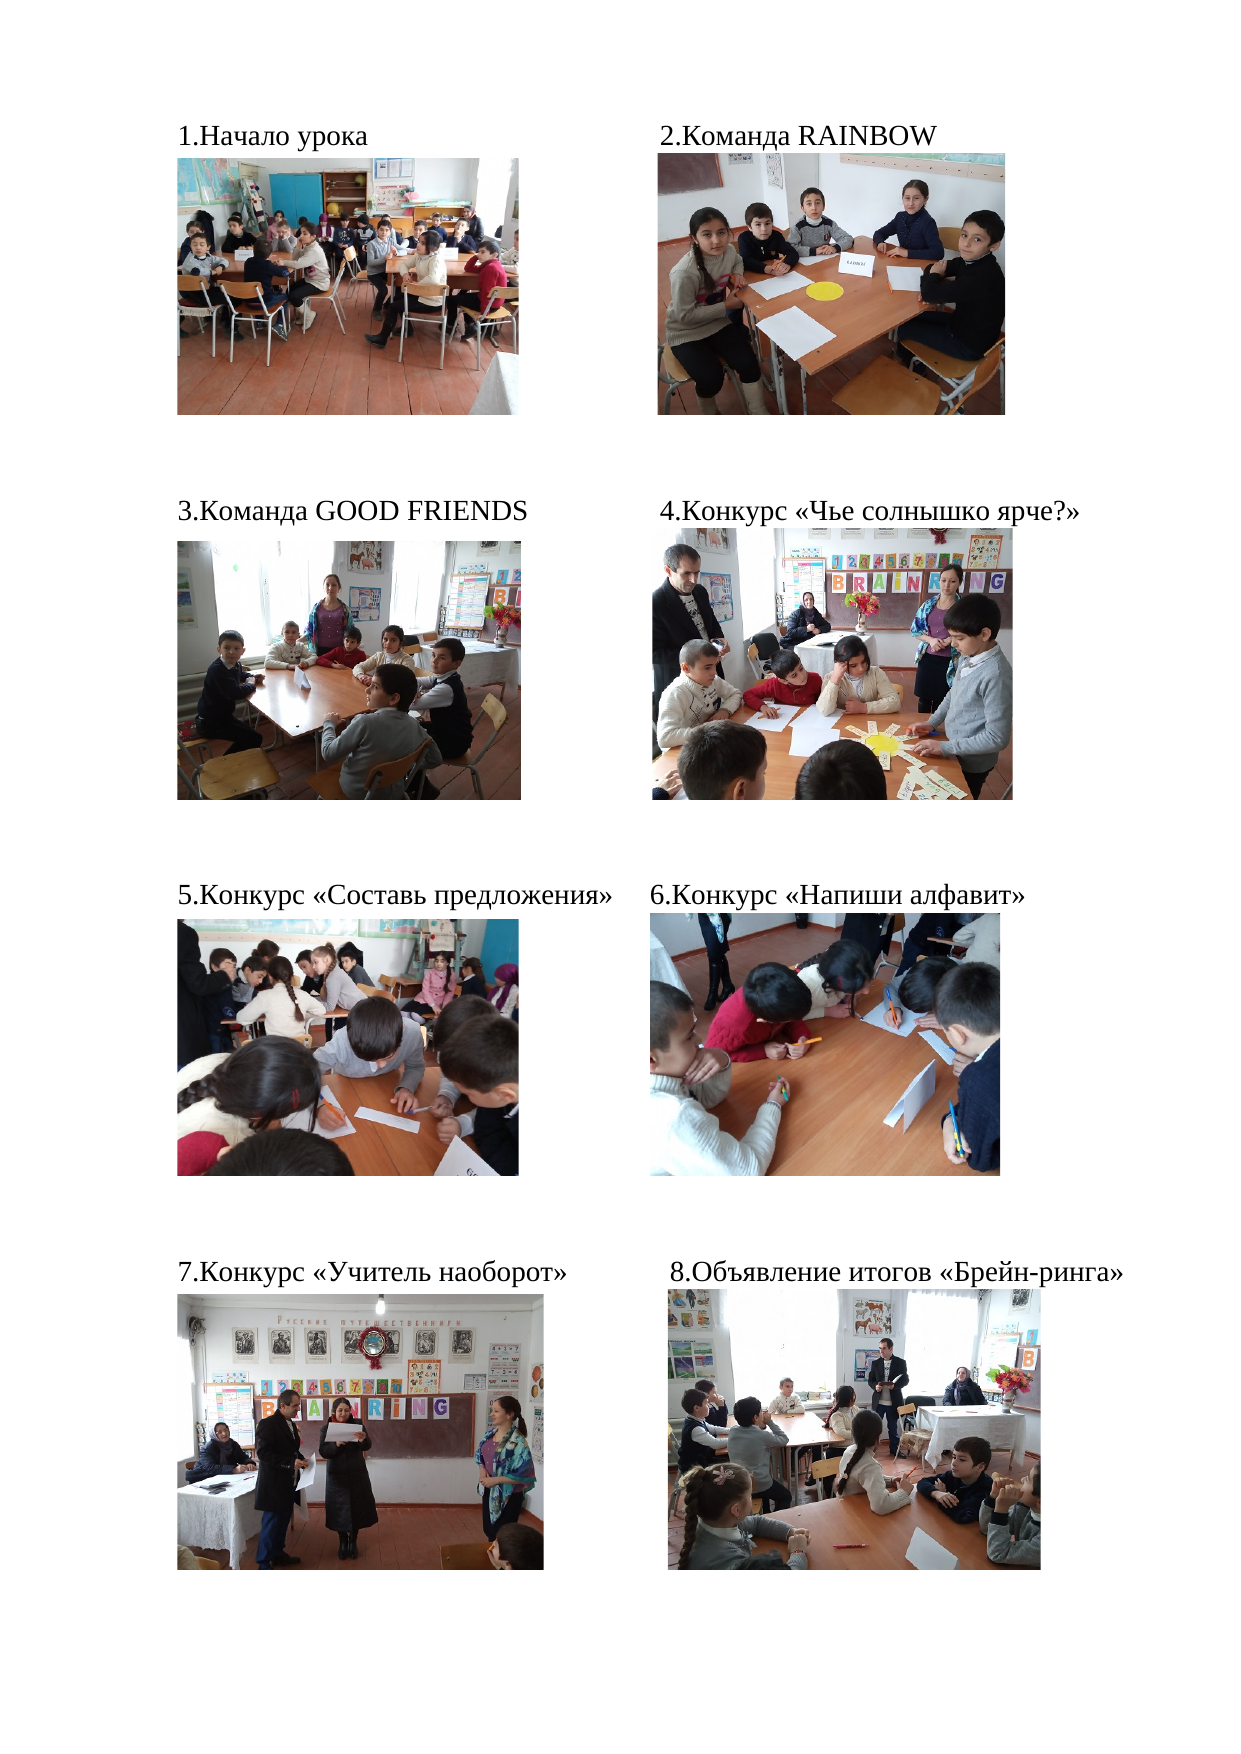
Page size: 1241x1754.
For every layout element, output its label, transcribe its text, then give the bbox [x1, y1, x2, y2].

picture [177, 158, 519, 415]
picture [667, 1289, 1041, 1570]
picture [177, 541, 521, 800]
picture [177, 919, 519, 1176]
picture [652, 528, 1013, 800]
picture [657, 153, 1006, 415]
picture [177, 1294, 544, 1570]
picture [650, 913, 1001, 1176]
